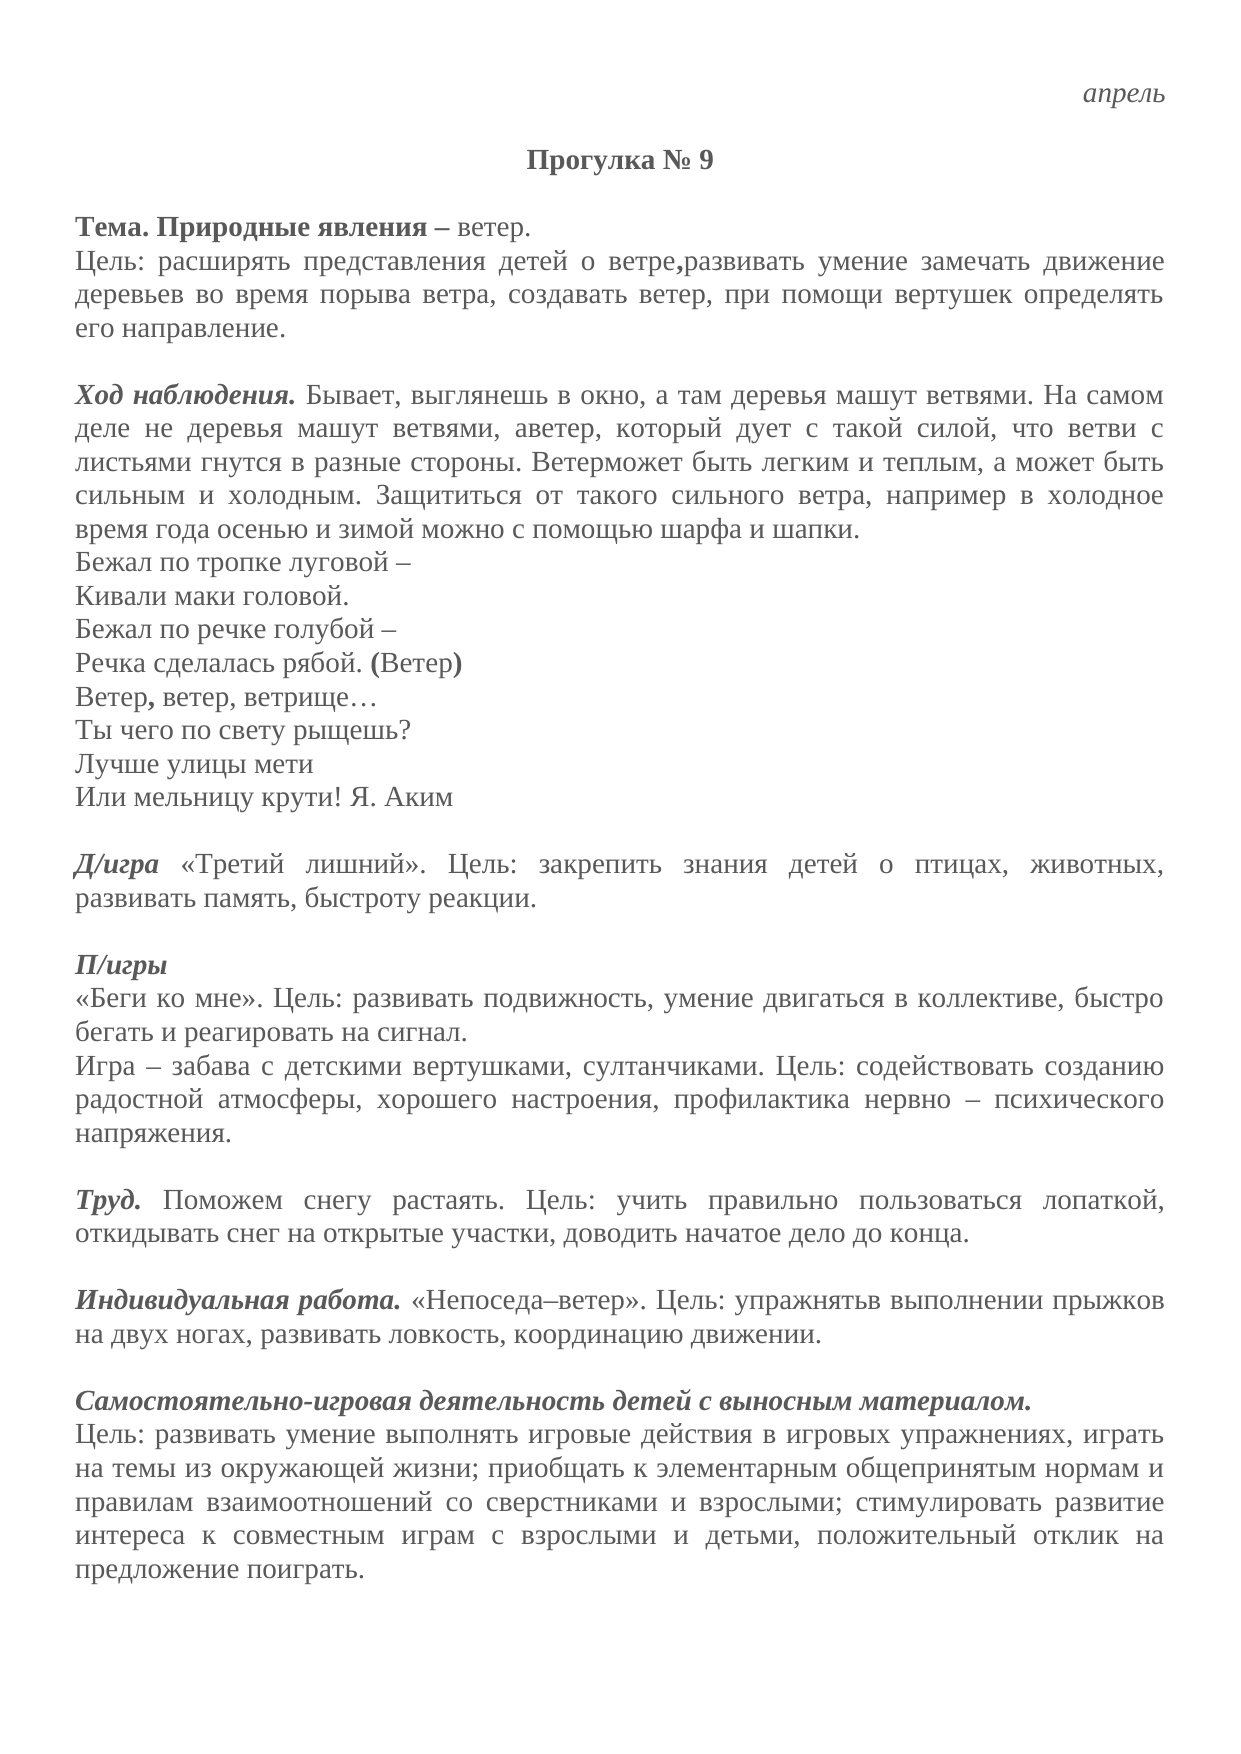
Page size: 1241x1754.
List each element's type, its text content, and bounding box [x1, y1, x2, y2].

text Индивидуальная работа. «Непоседа–ветер». Цель: упражнятьв выполнении прыжков на двух ногах, развивать ловкость, координацию движении. [75, 1282, 1165, 1349]
text Лучше улицы мети [75, 746, 1165, 779]
text Речка сделалась рябой. (Ветер) [75, 645, 1165, 679]
text Бежал по речке голубой – [75, 612, 1165, 645]
text апрель [75, 75, 1165, 108]
text Цель: развивать умение выполнять игровые действия в игровых упражнениях, играть на темы из окружающей жизни; приобщать к элементарным общепринятым нормам и правилам взаимоотношений со сверстниками и взрослыми; стимулировать развитие интереса к совместным играм с взрослыми и детьми, положительный отклик на предложение поиграть. [75, 1417, 1165, 1584]
text Д/игра «Третий лишний». Цель: закрепить знания детей о птицах, животных, развивать память, быстроту реакции. [75, 846, 1165, 913]
text Тема. Природные явления – ветер. [75, 209, 1165, 243]
text Ход наблюдения. Бывает, выглянешь в окно, а там деревья машут ветвями. На самом деле не деревья машут ветвями, аветер, который дует с такой силой, что ветви с листьями гнутся в разные стороны. Ветерможет быть легким и теплым, а может быть сильным и холодным. Защититься от такого сильного ветра, например в холодное время года осенью и зимой можно с помощью шарфа и шапки. [75, 377, 1165, 544]
text Игра – забава с детскими вертушками, султанчиками. Цель: содействовать созданию радостной атмосферы, хорошего настроения, профилактика нервно – психического напряжения. [75, 1048, 1165, 1148]
text Прогулка № 9 [75, 142, 1165, 176]
text Труд. Поможем снегу растаять. Цель: учить правильно пользоваться лопаткой, откидывать снег на открытые участки, доводить начатое дело до конца. [75, 1182, 1165, 1249]
text Ты чего по свету рыщешь? [75, 712, 1165, 746]
text Цель: расширять представления детей о ветре,развивать умение замечать движение деревьев во время порыва ветра, создавать ветер, при помощи вертушек определять его направление. [75, 243, 1165, 343]
text Самостоятельно-игровая деятельность детей с выносным материалом. [75, 1383, 1165, 1417]
text «Беги ко мне». Цель: развивать подвижность, умение двигаться в коллективе, быстро бегать и реагировать на сигнал. [75, 981, 1165, 1048]
text Бежал по тропке луговой – [75, 544, 1165, 578]
text П/игры [75, 947, 1165, 981]
text Ветер, ветер, ветрище… [75, 679, 1165, 712]
text Кивали маки головой. [75, 578, 1165, 612]
text Или мельницу крути! Я. Аким [75, 779, 1165, 813]
